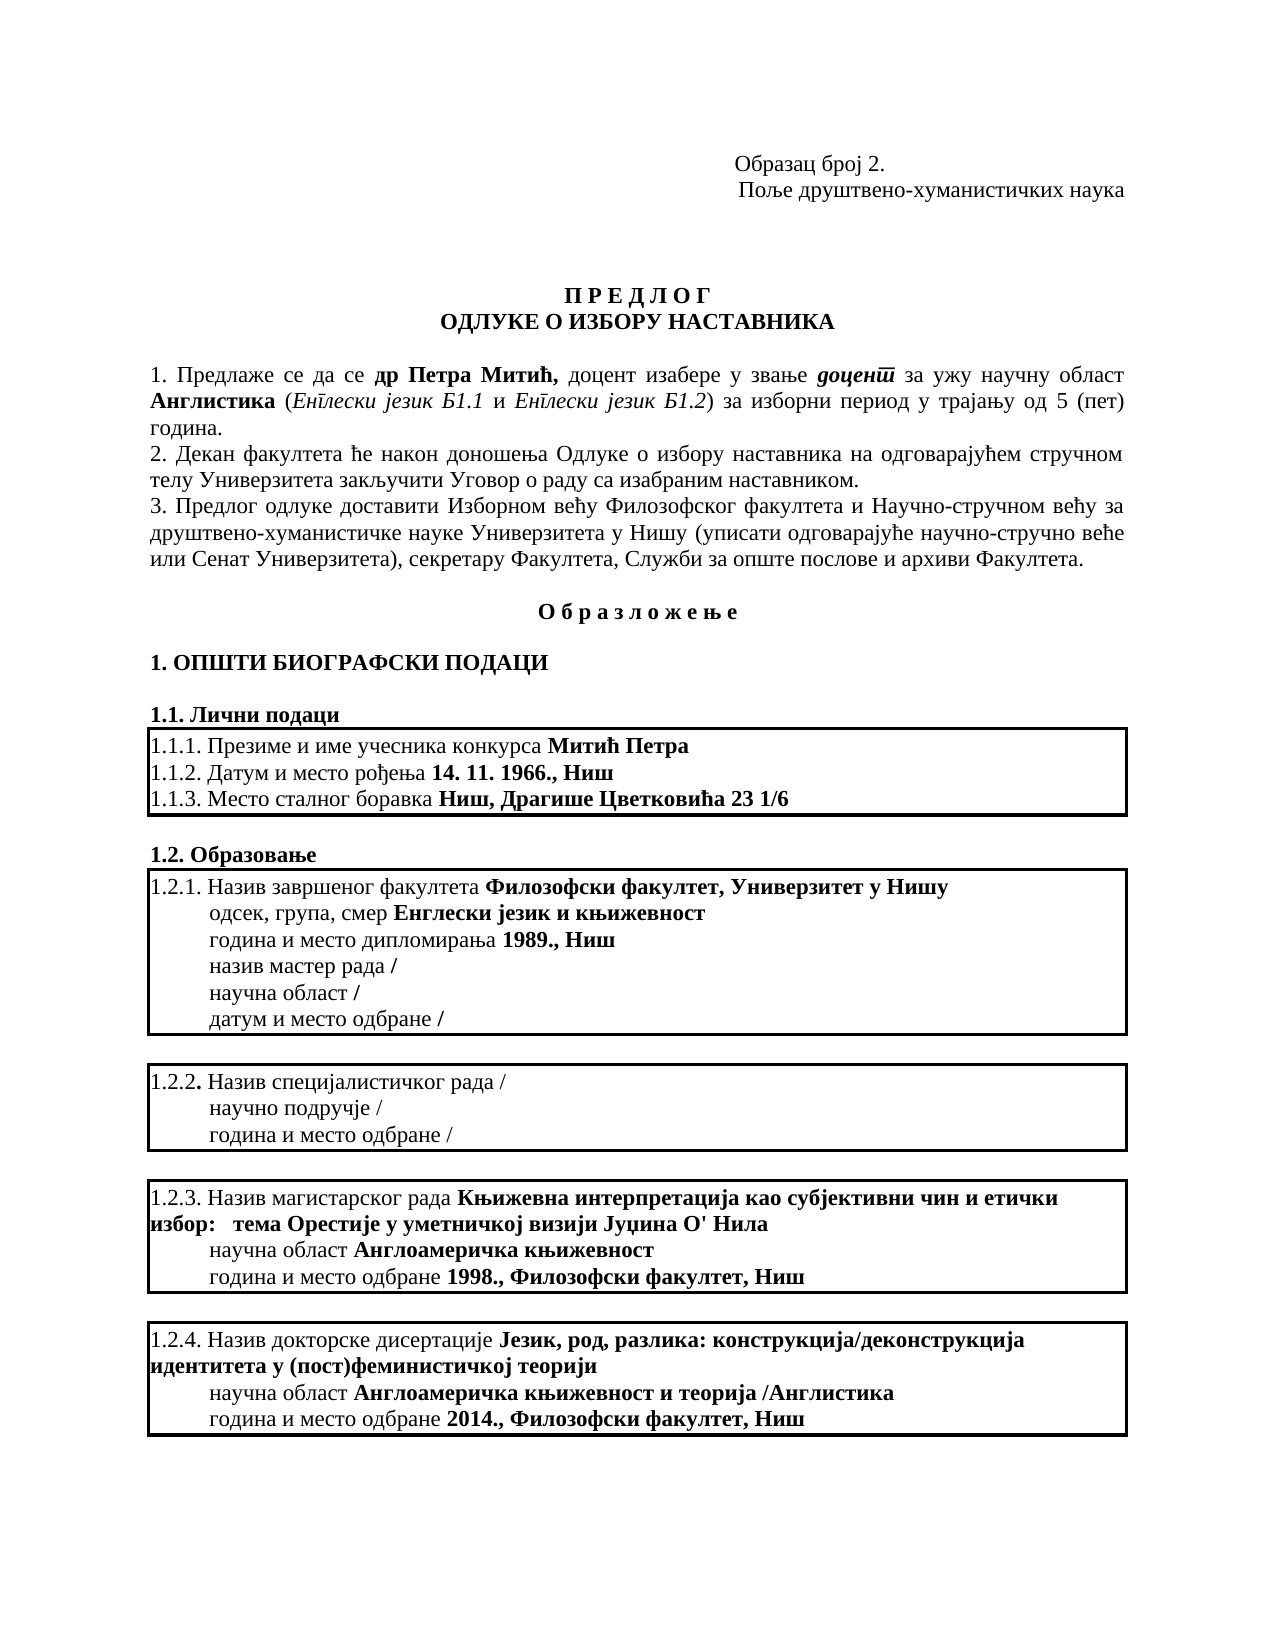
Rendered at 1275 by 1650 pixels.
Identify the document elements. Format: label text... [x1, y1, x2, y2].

text 3. Предлог одлуке доставити Изборном већу Филозофског факултета и Научно-стручном већу за друштвено-хуманистичке науке Универзитета у Нишу (уписати одговарајуће научно-стручно веће или Сенат Универзитета), секретару Факултета, Служби за опште послове и архиви Факултета. [150, 493, 1125, 572]
text 1.2. Образовање [150, 842, 1125, 868]
text Поље друштвено-хуманистичких наука [150, 176, 1125, 203]
text година и место одбране / [150, 1116, 1125, 1149]
text научна област Англоамеричка књижевност [150, 1237, 1125, 1258]
text научна област Англоамеричка књижевност и теорија /Англистика [150, 1379, 1125, 1400]
text 1.2.1. Назив завршеног факултета Филозофски факултет, Универзитет у Нишу [150, 871, 1125, 899]
text година и место одбране 2014., Филозофски факултет, Ниш [150, 1400, 1125, 1433]
text 1.2.2. Назив специјалистичког рада / [150, 1066, 1125, 1094]
text Образац број 2. [150, 150, 1125, 176]
text 2. Декан факултета ће након доношења Одлуке о избору наставника на одговарајућем стручном телу Универзитета закључити Уговор о раду са изабраним наставником. [150, 440, 1125, 493]
text 1.1.1. Презиме и име учесника конкурса Митић Петра [150, 730, 1125, 759]
text научна област / [150, 978, 1125, 1000]
text 1.1.3. Место сталног боравка Ниш, Драгише Цветковића 23 1/6 [150, 780, 1125, 813]
text одсек, група, смер Енглески језик и књижевност [150, 899, 1125, 926]
text П Р Е Д Л О Г [150, 282, 1125, 308]
text научно подручје / [150, 1094, 1125, 1116]
text 1.2.4. Назив докторске дисертације Језик, род, разлика: конструкција/деконструкција идентитета у (пост)феминистичкој теорији [150, 1324, 1125, 1379]
subtitle ОДЛУКЕ О ИЗБОРУ НАСТАВНИКА [150, 308, 1125, 334]
text назив мастер рада / [150, 952, 1125, 978]
text О б р а з л о ж е њ е [150, 598, 1125, 624]
text датум и место одбране / [150, 1000, 1125, 1033]
text година и место дипломирања 1989., Ниш [150, 926, 1125, 952]
text 1. Предлаже се да се др Петра Митић, доцент изабере у звање доцент за ужу научну област Англистика (Енглески језик Б1.1 и Енглески језик Б1.2) за изборни период у трајању од 5 (пет) година. [150, 361, 1125, 440]
text 1.1.2. Датум и место рођења 14. 11. 1966., Ниш [150, 759, 1125, 780]
text година и место одбране 1998., Филозофски факултет, Ниш [150, 1258, 1125, 1291]
text 1.2.3. Назив магистарског рада Књижевна интерпретација као субјективни чин и етички избор: тема Орестије у уметничкој визији Јуџина О' Нила [150, 1182, 1125, 1237]
text 1.1. Лични подаци [150, 701, 1125, 727]
text 1. OПШТИ БИОГРАФСКИ ПОДАЦИ [150, 649, 1125, 676]
